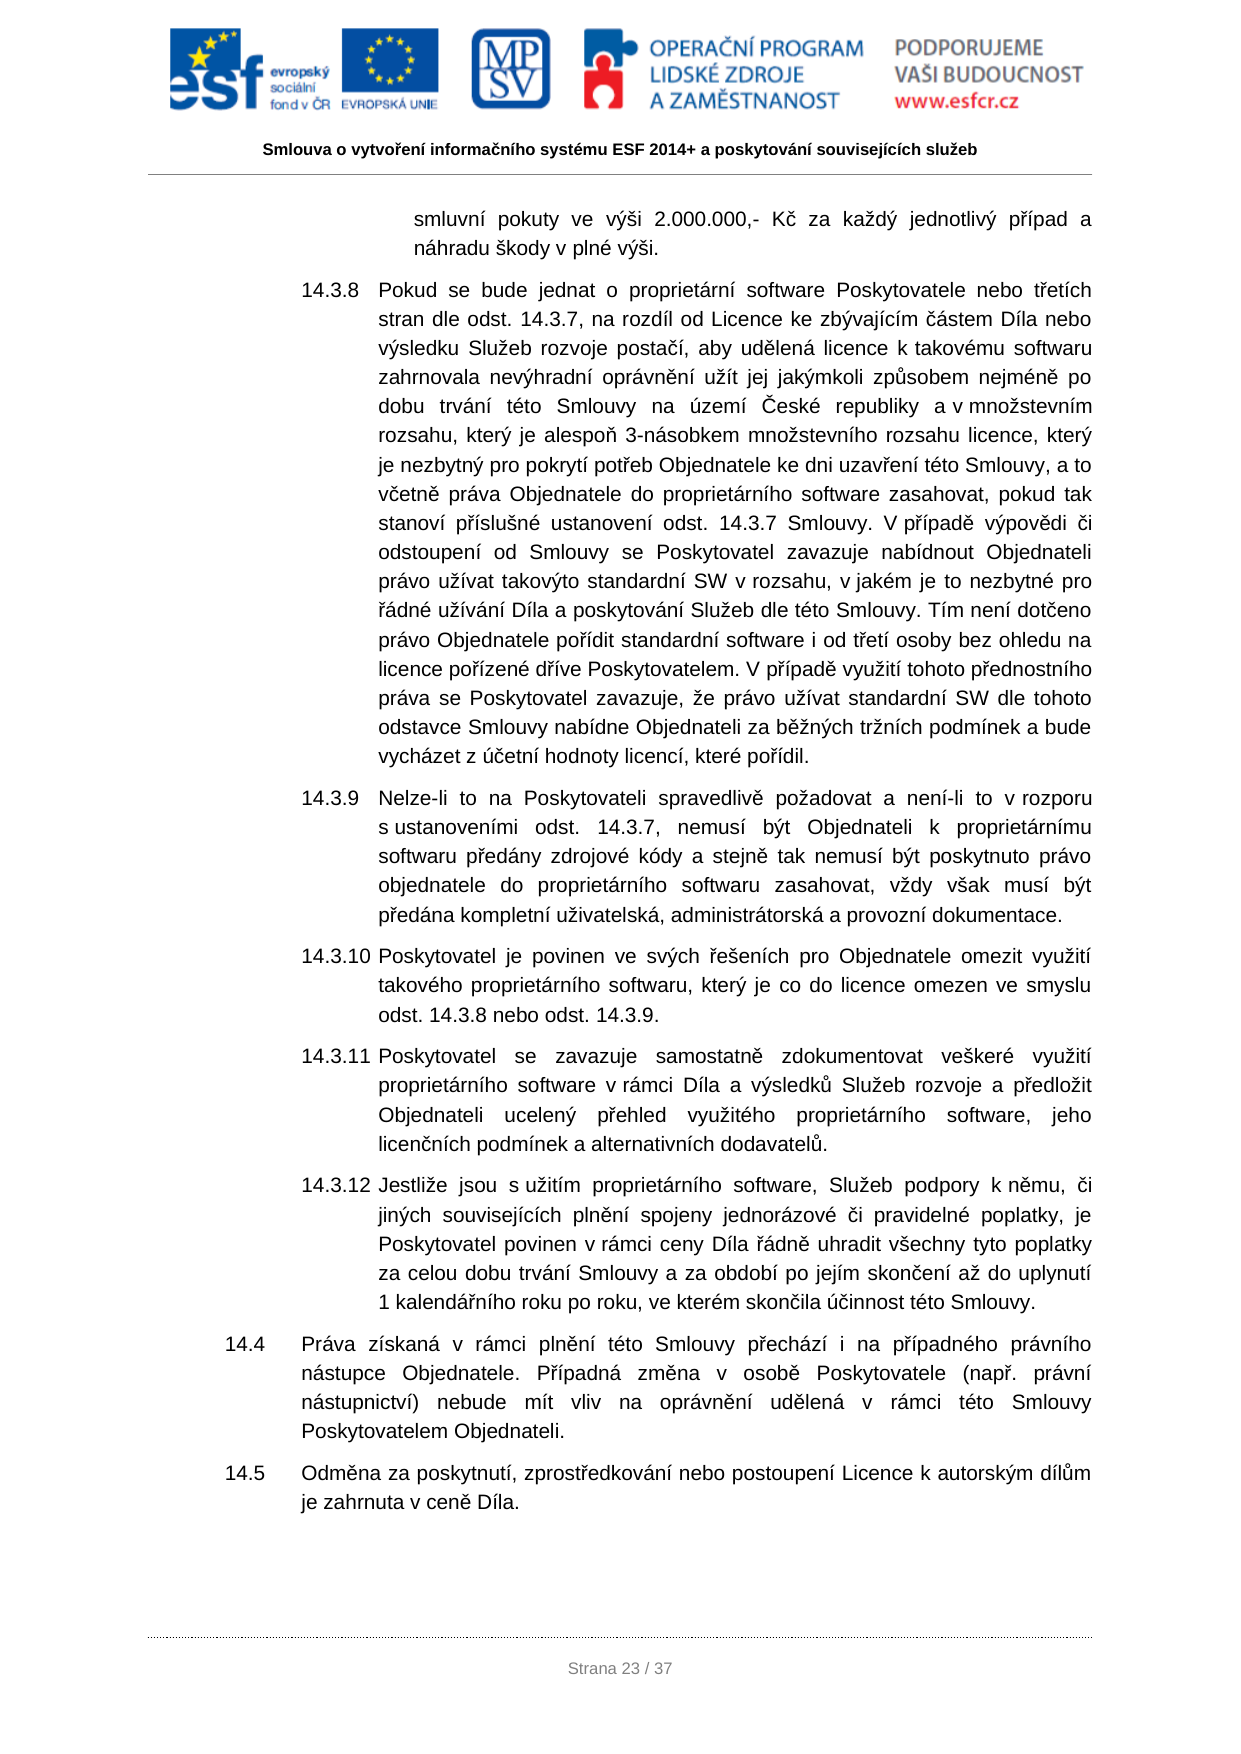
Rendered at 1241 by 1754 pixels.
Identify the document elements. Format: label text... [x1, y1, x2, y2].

text Odměna za poskytnutí, zprostředkování nebo postoupení Licence k autorským dílům je zahrnuta v ceně Díla. [224, 1457, 1092, 1515]
list Jestliže jsou s užitím proprietárního software, Služeb podpory k němu, či jiných souvisejících plnění spojeny jednorázové či pravidelné poplatky, je Poskytovatel povinen v rámci ceny Díla řádně uhradit všechny tyto poplatky za celou dobu trvání Smlouvy a za období po jejím skončení až do uplynutí 1 kalendářního roku po roku, ve kterém skončila účinnost této Smlouvy. [301, 1169, 1092, 1315]
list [378, 203, 1092, 261]
list Pokud se bude jednat o proprietární software Poskytovatele nebo třetích stran dle odst. 14.3.7, na rozdíl od Licence ke zbývajícím částem Díla nebo výsledku Služeb rozvoje postačí, aby udělená licence k takovému softwaru zahrnovala nevýhradní oprávnění užít jej jakýmkoli způsobem nejméně po dobu trvání této Smlouvy na území České republiky a v množstevním rozsahu, který je alespoň 3-násobkem množstevního rozsahu licence, který je nezbytný pro pokrytí potřeb Objednatele ke dni uzavření této Smlouvy, a to včetně práva Objednatele do proprietárního software zasahovat, pokud tak stanoví příslušné ustanovení odst. 14.3.7 Smlouvy. V případě výpovědi či odstoupení od Smlouvy se Poskytovatel zavazuje nabídnout Objednateli právo užívat takovýto standardní SW v rozsahu, v jakém je to nezbytné pro řádné užívání Díla a poskytování Služeb dle této Smlouvy. Tím není dotčeno právo Objednatele pořídit standardní software i od třetí osoby bez ohledu na licence pořízené dříve Poskytovatelem. V případě využití tohoto přednostního práva se Poskytovatel zavazuje, že právo užívat standardní SW dle tohoto odstavce Smlouvy nabídne Objednateli za běžných tržních podmínek a bude vycházet z účetní hodnoty licencí, které pořídil. [301, 274, 1092, 769]
list Poskytovatel se zavazuje samostatně zdokumentovat veškeré využití proprietárního software v rámci Díla a výsledků Služeb rozvoje a předložit Objednateli ucelený přehled využitého proprietárního software, jeho licenčních podmínek a alternativních dodavatelů. [301, 1040, 1092, 1157]
list Poskytovatel je povinen ve svých řešeních pro Objednatele omezit využití takového proprietárního softwaru, který je co do licence omezen ve smyslu odst. 14.3.8 nebo odst. 14.3.9. [301, 940, 1092, 1028]
text Práva získaná v rámci plnění této Smlouvy přechází i na případného právního nástupce Objednatele. Případná změna v osobě Poskytovatele (např. právní nástupnictví) nebude mít vliv na oprávnění udělená v rámci této Smlouvy Poskytovatelem Objednateli. [224, 1328, 1092, 1444]
picture [156, 18, 1100, 128]
list Nelze-li to na Poskytovateli spravedlivě požadovat a není-li to v rozporu s ustanoveními odst. 14.3.7, nemusí být Objednateli k proprietárnímu softwaru předány zdrojové kódy a stejně tak nemusí být poskytnuto právo objednatele do proprietárního softwaru zasahovat, vždy však musí být předána kompletní uživatelská, administrátorská a provozní dokumentace. [301, 782, 1092, 928]
